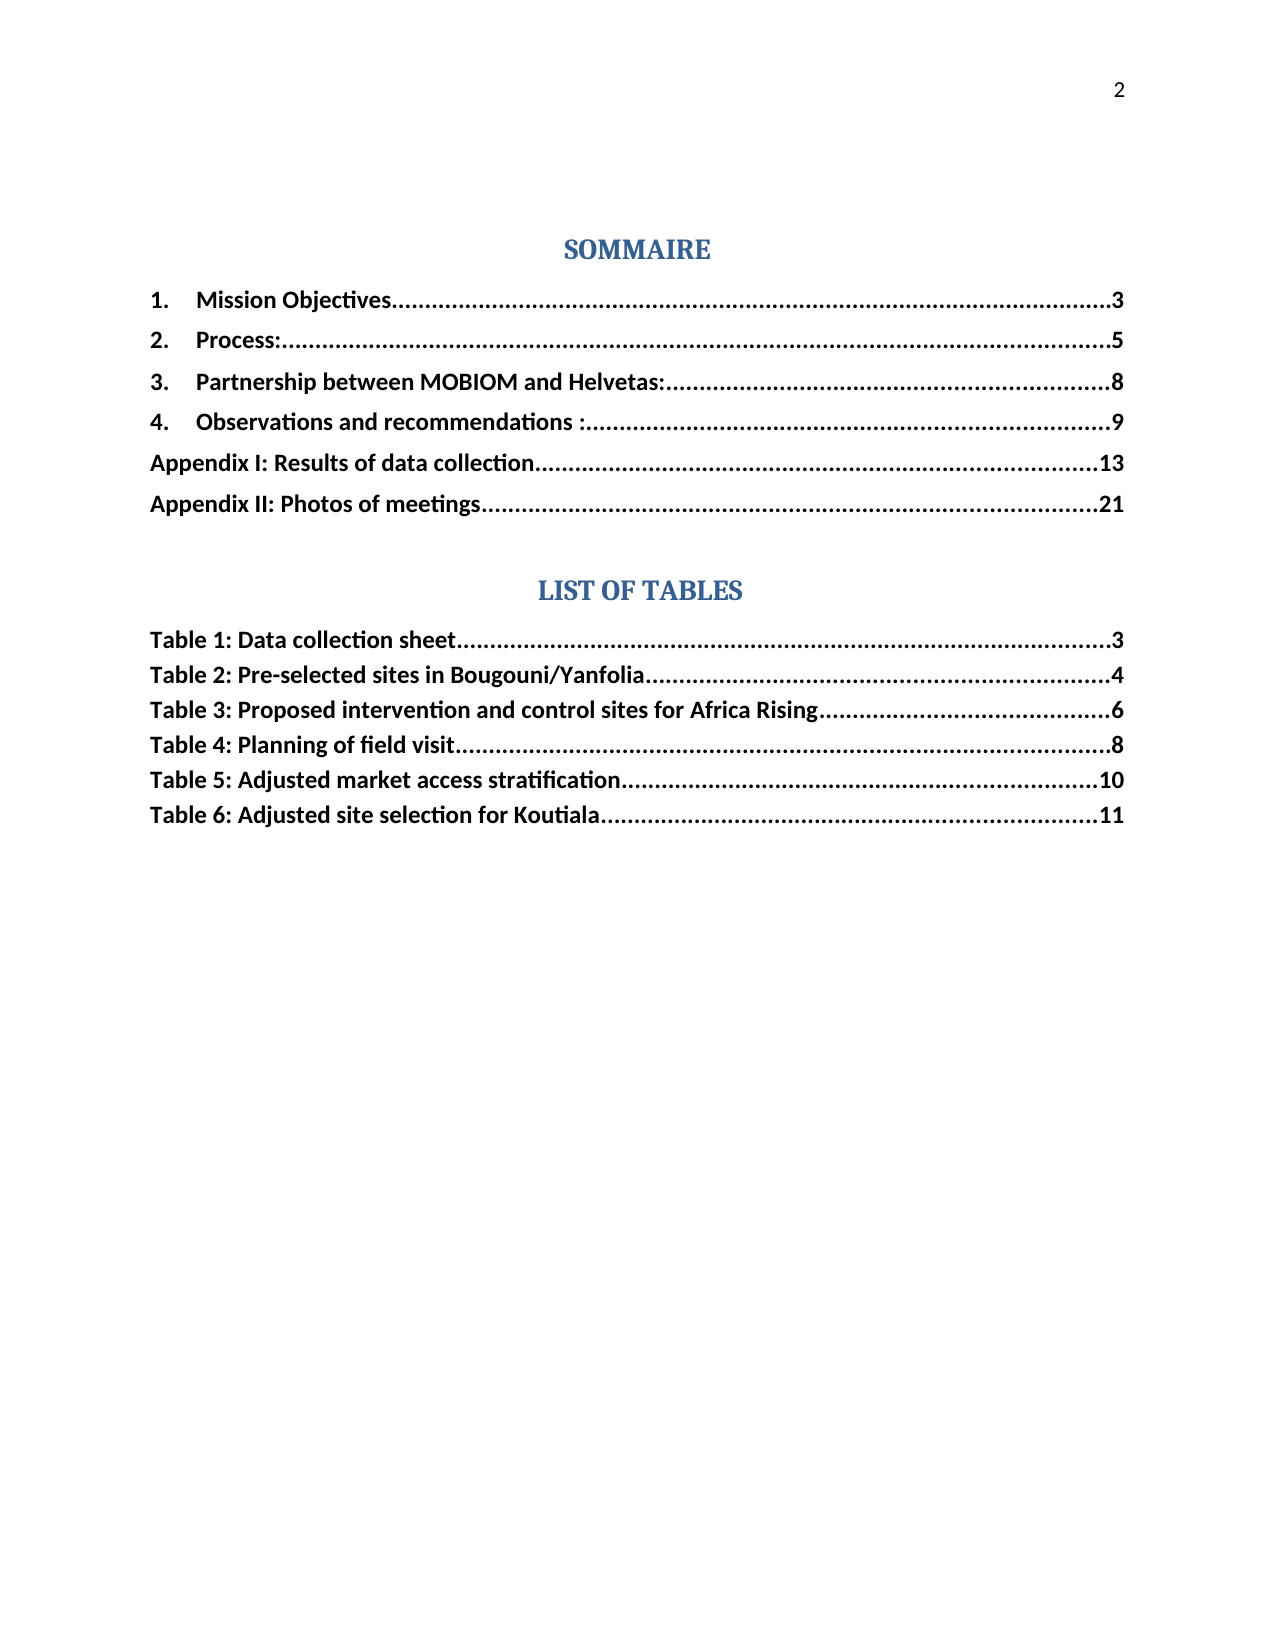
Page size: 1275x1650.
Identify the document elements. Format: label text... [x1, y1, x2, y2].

text Table 5: Adjusted market access stratification 10 [150, 764, 1125, 795]
text Table 1: Data collection sheet 3 [150, 624, 1125, 655]
text Table 3: Proposed intervention and control sites for Africa Rising 6 [150, 694, 1125, 725]
text Table 4: Planning of field visit 8 [150, 729, 1125, 760]
text Table 2: Pre-selected sites in Bougouni/Yanfolia 4 [150, 659, 1125, 690]
text Table 6: Adjusted site selection for Koutiala 11 [150, 799, 1125, 830]
